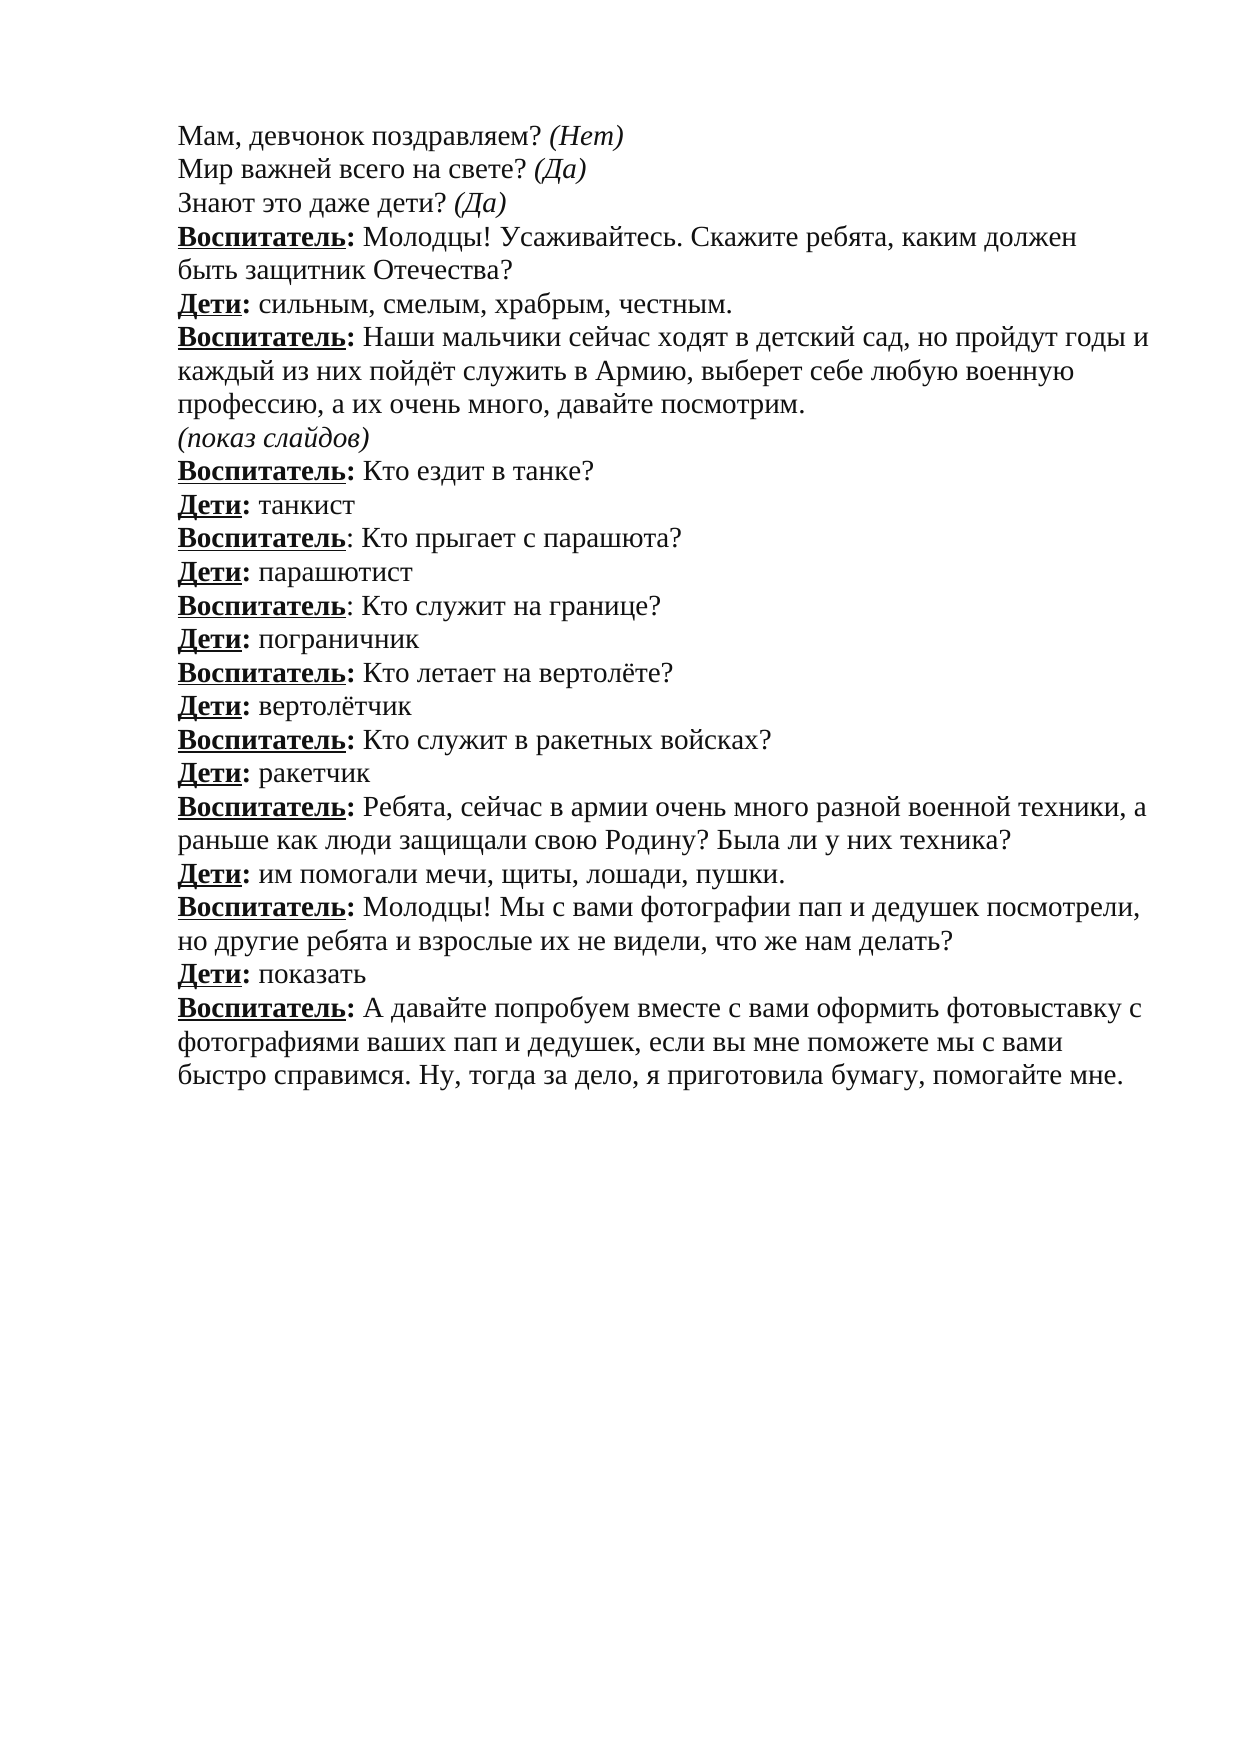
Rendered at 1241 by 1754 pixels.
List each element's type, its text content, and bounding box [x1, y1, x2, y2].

text Воспитатель: Ребята, сейчас в армии очень много разной военной техники, а раньше как люди защищали свою Родину? Была ли у них техника? [177, 789, 1152, 856]
text Дети: танкист [177, 487, 1152, 521]
text Дети: показать [177, 957, 1152, 990]
text Воспитатель: Молодцы! Усаживайтесь. Скажите ребята, каким должен быть защитник Отечества? [177, 219, 1152, 286]
text Воспитатель: А давайте попробуем вместе с вами оформить фотовыставку с фотографиями ваших пап и дедушек, если вы мне поможете мы с вами быстро справимся. Ну, тогда за дело, я приготовила бумагу, помогайте мне. [177, 990, 1152, 1091]
text Дети: им помогали мечи, щиты, лошади, пушки. [177, 856, 1152, 889]
text Воспитатель: Наши мальчики сейчас ходят в детский сад, но пройдут годы и каждый из них пойдёт служить в Армию, выберет себе любую военную профессию, а их очень много, давайте посмотрим. [177, 319, 1152, 420]
text Дети: пограничник [177, 621, 1152, 655]
text Знают это даже дети? (Да) [177, 185, 1152, 219]
text Воспитатель: Молодцы! Мы с вами фотографии пап и дедушек посмотрели, но другие ребята и взрослые их не видели, что же нам делать? [177, 889, 1152, 957]
text Дети: ракетчик [177, 755, 1152, 789]
text Дети: парашютист [177, 554, 1152, 588]
text Дети: сильным, смелым, храбрым, честным. [177, 286, 1152, 319]
text Воспитатель: Кто служит на границе? [177, 588, 1152, 621]
text Мам, девчонок поздравляем? (Нет) [177, 118, 1152, 152]
text Мир важней всего на свете? (Да) [177, 152, 1152, 185]
text Дети: вертолётчик [177, 688, 1152, 722]
text (показ слайдов) [177, 420, 1152, 453]
text Воспитатель: Кто ездит в танке? [177, 453, 1152, 487]
text Воспитатель: Кто прыгает с парашюта? [177, 521, 1152, 554]
text Воспитатель: Кто служит в ракетных войсках? [177, 722, 1152, 755]
text Воспитатель: Кто летает на вертолёте? [177, 655, 1152, 688]
